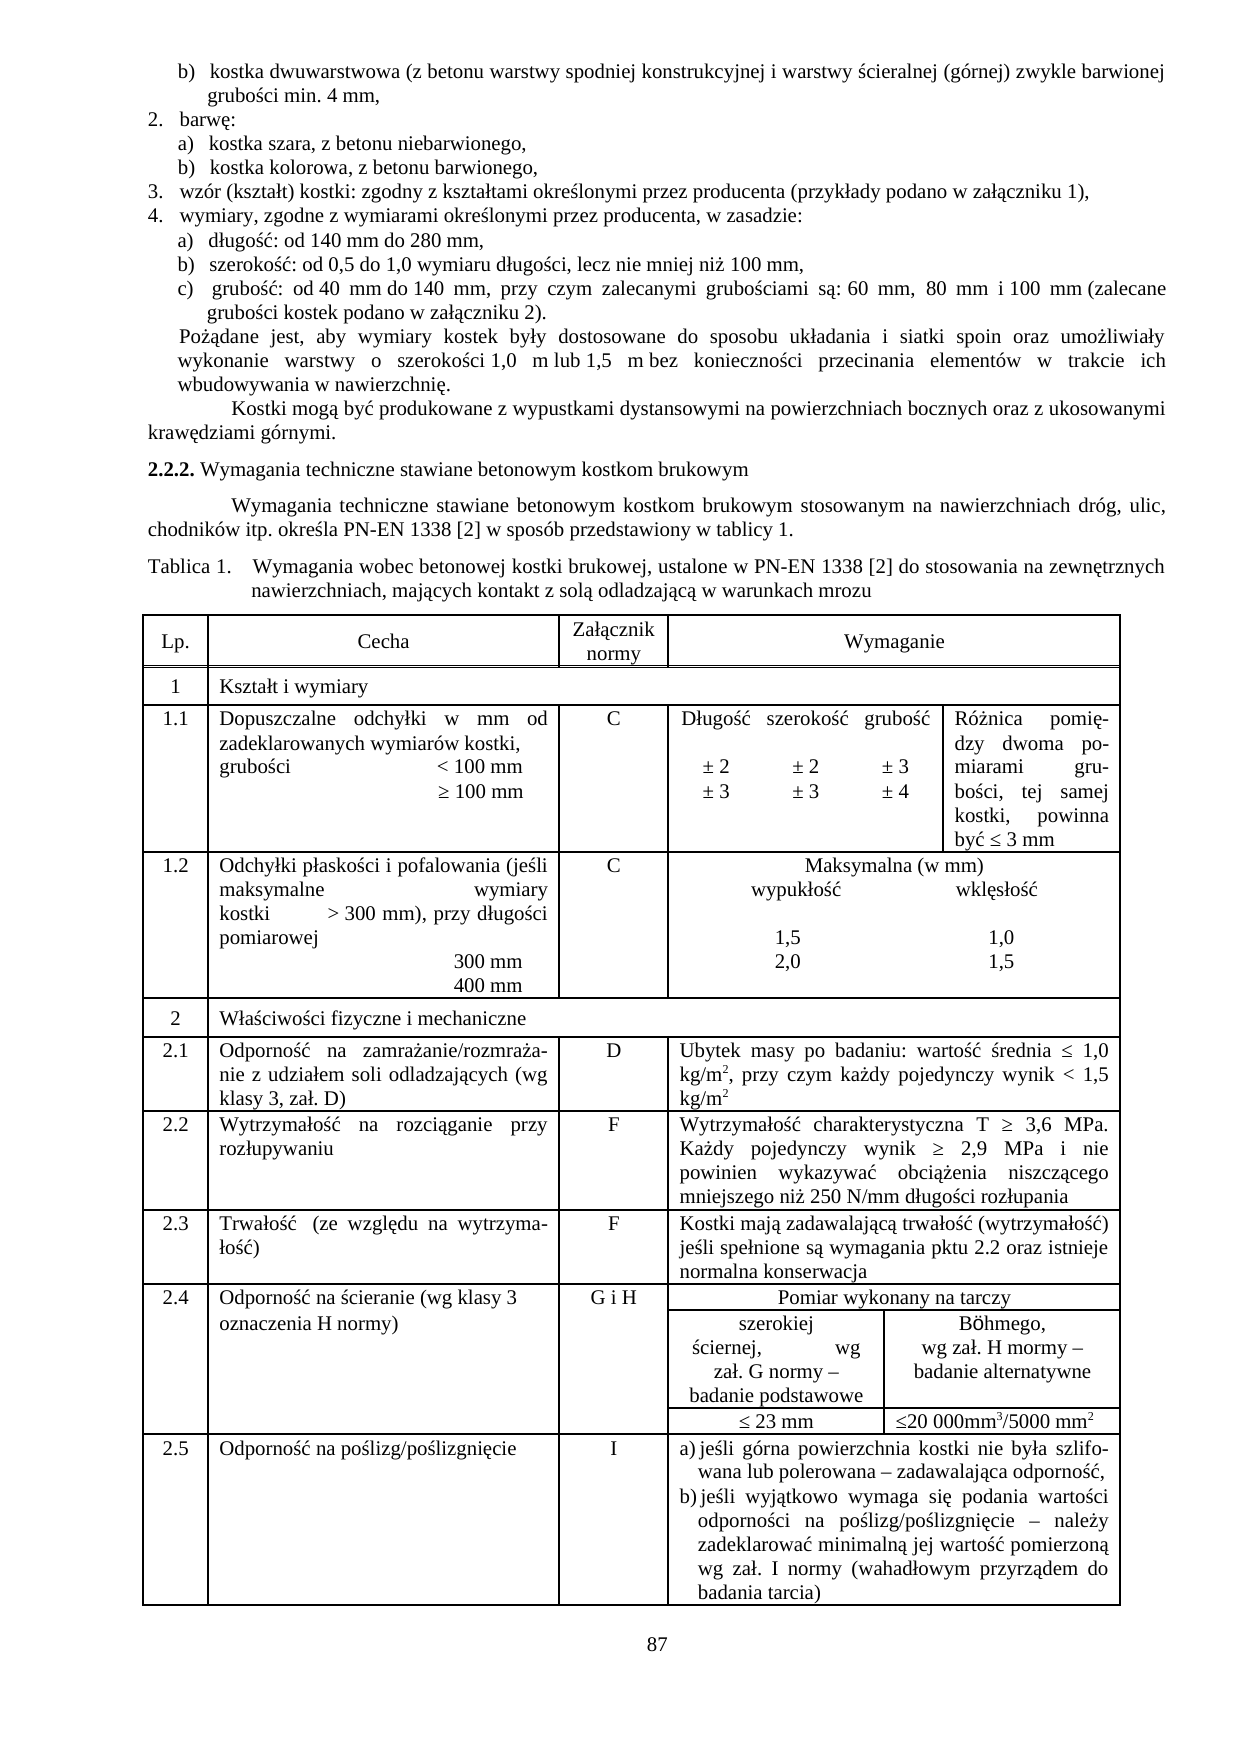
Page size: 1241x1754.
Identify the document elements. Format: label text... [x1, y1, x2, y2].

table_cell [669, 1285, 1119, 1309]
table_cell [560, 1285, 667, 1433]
text 4. wymiary, zgodne z wymiarami określonymi przez producenta, w zasadzie: [148, 203, 1167, 227]
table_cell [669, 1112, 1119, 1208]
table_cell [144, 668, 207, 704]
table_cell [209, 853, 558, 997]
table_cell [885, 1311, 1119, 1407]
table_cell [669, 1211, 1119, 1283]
text 3. wzór (kształt) kostki: zgodny z kształtami określonymi przez producenta (przykłady podano w załączniku 1), [148, 179, 1167, 203]
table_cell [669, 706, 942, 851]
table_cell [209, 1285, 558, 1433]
text b) kostka kolorowa, z betonu barwionego, [178, 155, 1167, 179]
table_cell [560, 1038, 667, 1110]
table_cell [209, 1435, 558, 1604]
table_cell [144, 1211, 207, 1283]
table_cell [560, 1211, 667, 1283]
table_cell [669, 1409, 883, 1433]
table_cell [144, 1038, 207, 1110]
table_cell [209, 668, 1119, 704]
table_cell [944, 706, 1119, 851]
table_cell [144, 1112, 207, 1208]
text Wymagania techniczne stawiane betonowym kostkom brukowym stosowanym na nawierzchniach dróg, ulic, chodników itp. określa PN-EN 1338 [2] w sposób przedstawiony w tablicy 1. [148, 493, 1167, 541]
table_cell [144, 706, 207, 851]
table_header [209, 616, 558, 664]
text b) szerokość: od 0,5 do 1,0 wymiaru długości, lecz nie mniej niż 100 mm, [177, 252, 1167, 276]
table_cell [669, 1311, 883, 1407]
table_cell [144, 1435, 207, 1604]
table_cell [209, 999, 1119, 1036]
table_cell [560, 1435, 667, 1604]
text 2.2.2. Wymagania techniczne stawiane betonowym kostkom brukowym [148, 457, 1167, 481]
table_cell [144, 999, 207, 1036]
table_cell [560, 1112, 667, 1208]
text c) grubość: od 40 mm do 140 mm, przy czym zalecanymi grubościami są: 60 mm, 80 mm i 100 mm (zalecane grubości kostek podano w załączniku 2). [177, 276, 1167, 324]
text Kostki mogą być produkowane z wypustkami dystansowymi na powierzchniach bocznych oraz z ukosowanymi krawędziami górnymi. [148, 396, 1167, 444]
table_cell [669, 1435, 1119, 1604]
text Tablica 1. Wymagania wobec betonowej kostki brukowej, ustalone w PN-EN 1338 [2] do stosowania na zewnętrznych nawierzchniach, mających kontakt z solą odladzającą w warunkach mrozu [148, 554, 1167, 602]
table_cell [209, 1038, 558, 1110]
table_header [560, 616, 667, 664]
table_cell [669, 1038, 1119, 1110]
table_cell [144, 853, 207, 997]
text 2. barwę: [148, 107, 1167, 131]
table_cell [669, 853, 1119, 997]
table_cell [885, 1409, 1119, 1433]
text a) kostka szara, z betonu niebarwionego, [178, 131, 1167, 155]
text b) kostka dwuwarstwowa (z betonu warstwy spodniej konstrukcyjnej i warstwy ścieralnej (górnej) zwykle barwionej grubości min. 4 mm, [178, 59, 1167, 107]
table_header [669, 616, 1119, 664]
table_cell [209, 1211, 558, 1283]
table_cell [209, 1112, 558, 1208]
text a) długość: od 140 mm do 280 mm, [177, 227, 1167, 252]
text Pożądane jest, aby wymiary kostek były dostosowane do sposobu układania i siatki spoin oraz umożliwiały wykonanie warstwy o szerokości 1,0 m lub 1,5 m bez konieczności przecinania elementów w trakcie ich wbudowywania w nawierzchnię. [148, 324, 1167, 396]
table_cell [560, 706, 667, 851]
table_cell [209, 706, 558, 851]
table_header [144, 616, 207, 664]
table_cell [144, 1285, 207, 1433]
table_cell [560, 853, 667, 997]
